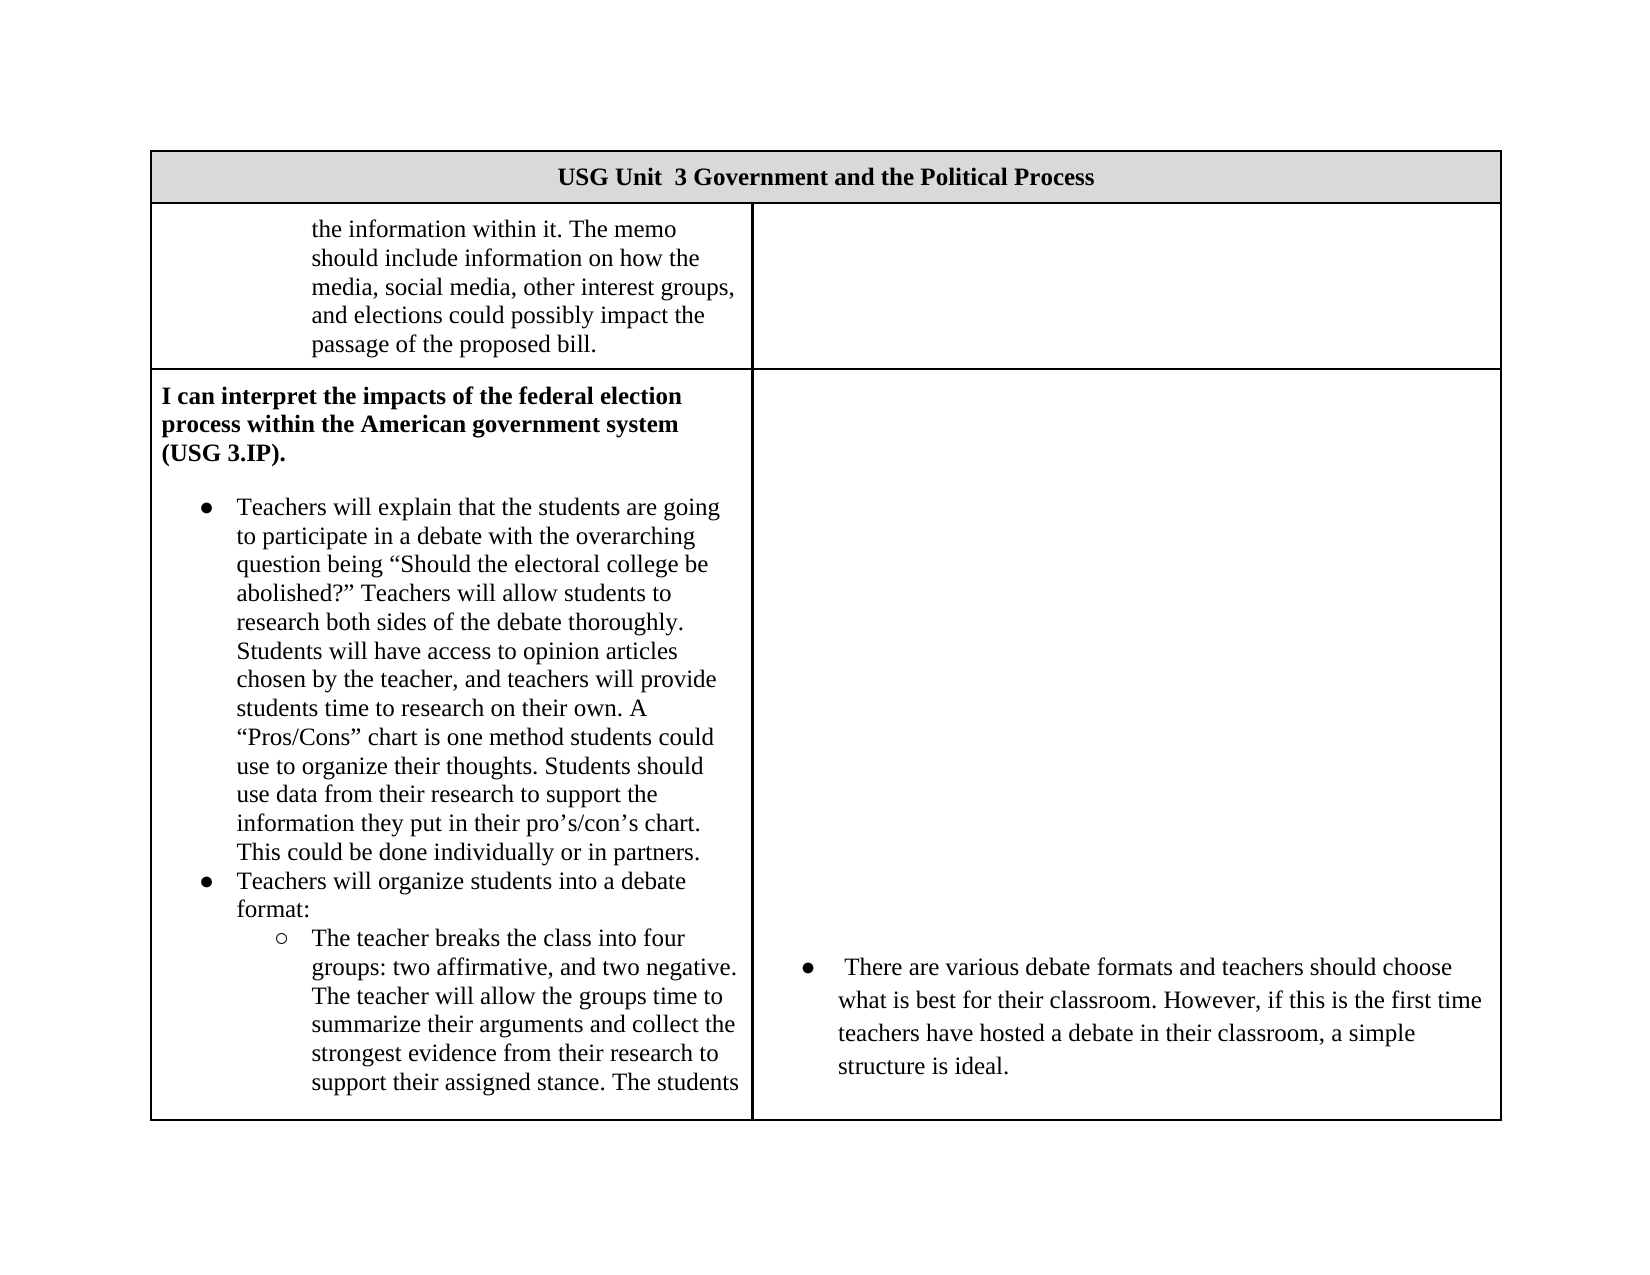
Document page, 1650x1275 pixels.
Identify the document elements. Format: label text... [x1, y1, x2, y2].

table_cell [754, 370, 1500, 1119]
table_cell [152, 204, 751, 368]
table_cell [152, 370, 751, 1119]
table_header USG Unit 3 Government and the Political Process [152, 152, 1500, 202]
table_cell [754, 204, 1500, 368]
